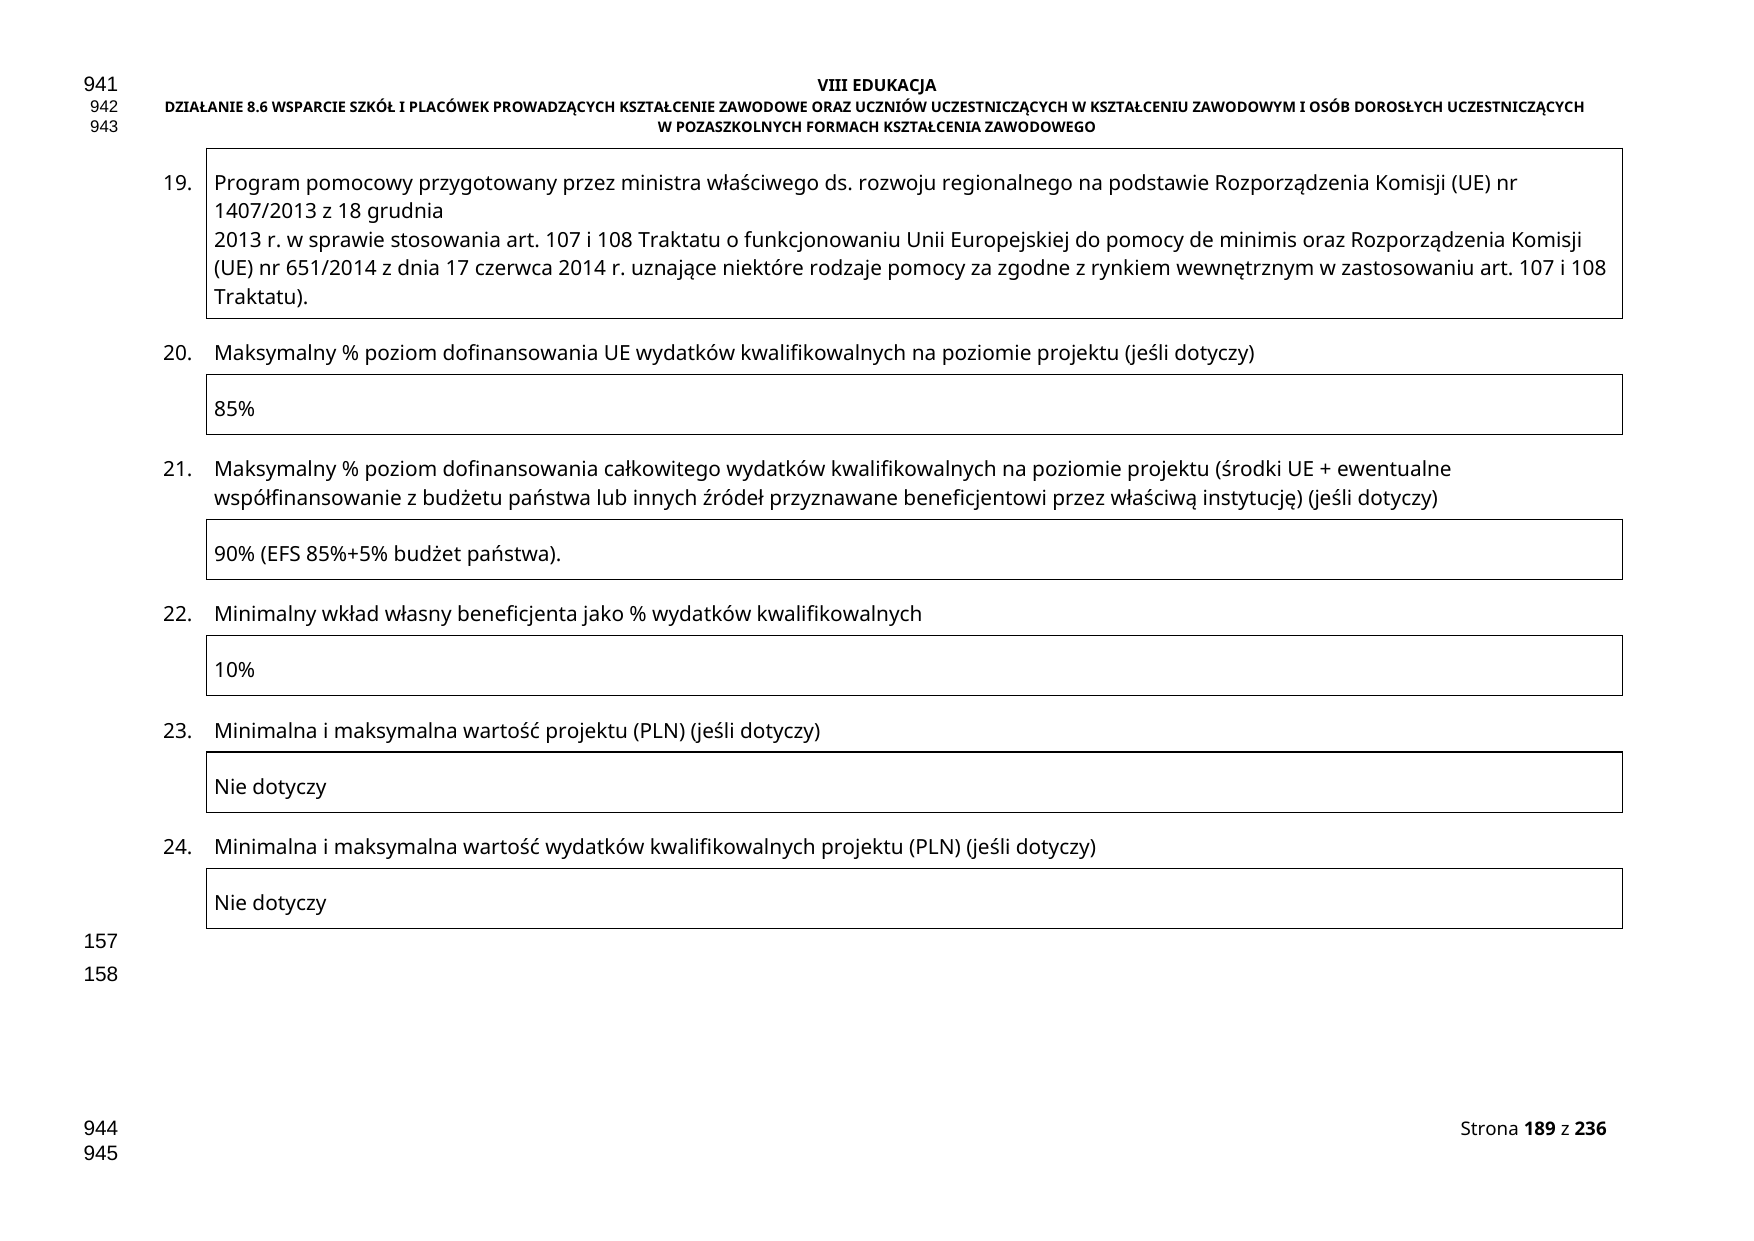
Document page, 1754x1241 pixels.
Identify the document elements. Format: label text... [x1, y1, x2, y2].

table_cell [118, 318, 207, 434]
table_cell Minimalna i maksymalna wartość projektu (PLN) (jeśli dotyczy) [207, 696, 1622, 751]
table_cell Nie dotyczy [207, 869, 1622, 928]
table_cell Maksymalny % poziom dofinansowania całkowitego wydatków kwalifikowalnych na poziomie projektu (środki UE + ewentualne współfinansowanie z budżetu państwa lub innych źródeł przyznawane beneficjentowi przez właściwą instytucję) (jeśli dotyczy) [207, 435, 1622, 518]
table_cell 85% [207, 375, 1622, 434]
table_cell Program pomocowy przygotowany przez ministra właściwego ds. rozwoju regionalnego na podstawie Rozporządzenia Komisji (UE) nr 1407/2013 z 18 grudnia 2013 r. w sprawie stosowania art. 107 i 108 Traktatu o funkcjonowaniu Unii Europejskiej do pomocy de minimis oraz Rozporządzenia Komisji (UE) nr 651/2014 z dnia 17 czerwca 2014 r. uznające niektóre rodzaje pomocy za zgodne z rynkiem wewnętrznym w zastosowaniu art. 107 i 108 Traktatu). [207, 149, 1622, 317]
table_cell 90% (EFS 85%+5% budżet państwa). [207, 520, 1622, 579]
table_cell [118, 695, 207, 812]
table_cell Maksymalny % poziom dofinansowania UE wydatków kwalifikowalnych na poziomie projektu (jeśli dotyczy) [207, 319, 1622, 374]
table_cell Minimalna i maksymalna wartość wydatków kwalifikowalnych projektu (PLN) (jeśli dotyczy) [207, 813, 1622, 868]
table_cell Minimalny wkład własny beneficjenta jako % wydatków kwalifikowalnych [207, 580, 1622, 635]
table_cell [118, 148, 206, 317]
table_cell [118, 434, 207, 579]
table_cell 10% [207, 636, 1622, 695]
table_cell [118, 579, 207, 695]
table_cell Nie dotyczy [207, 753, 1622, 812]
table_cell [118, 812, 207, 928]
